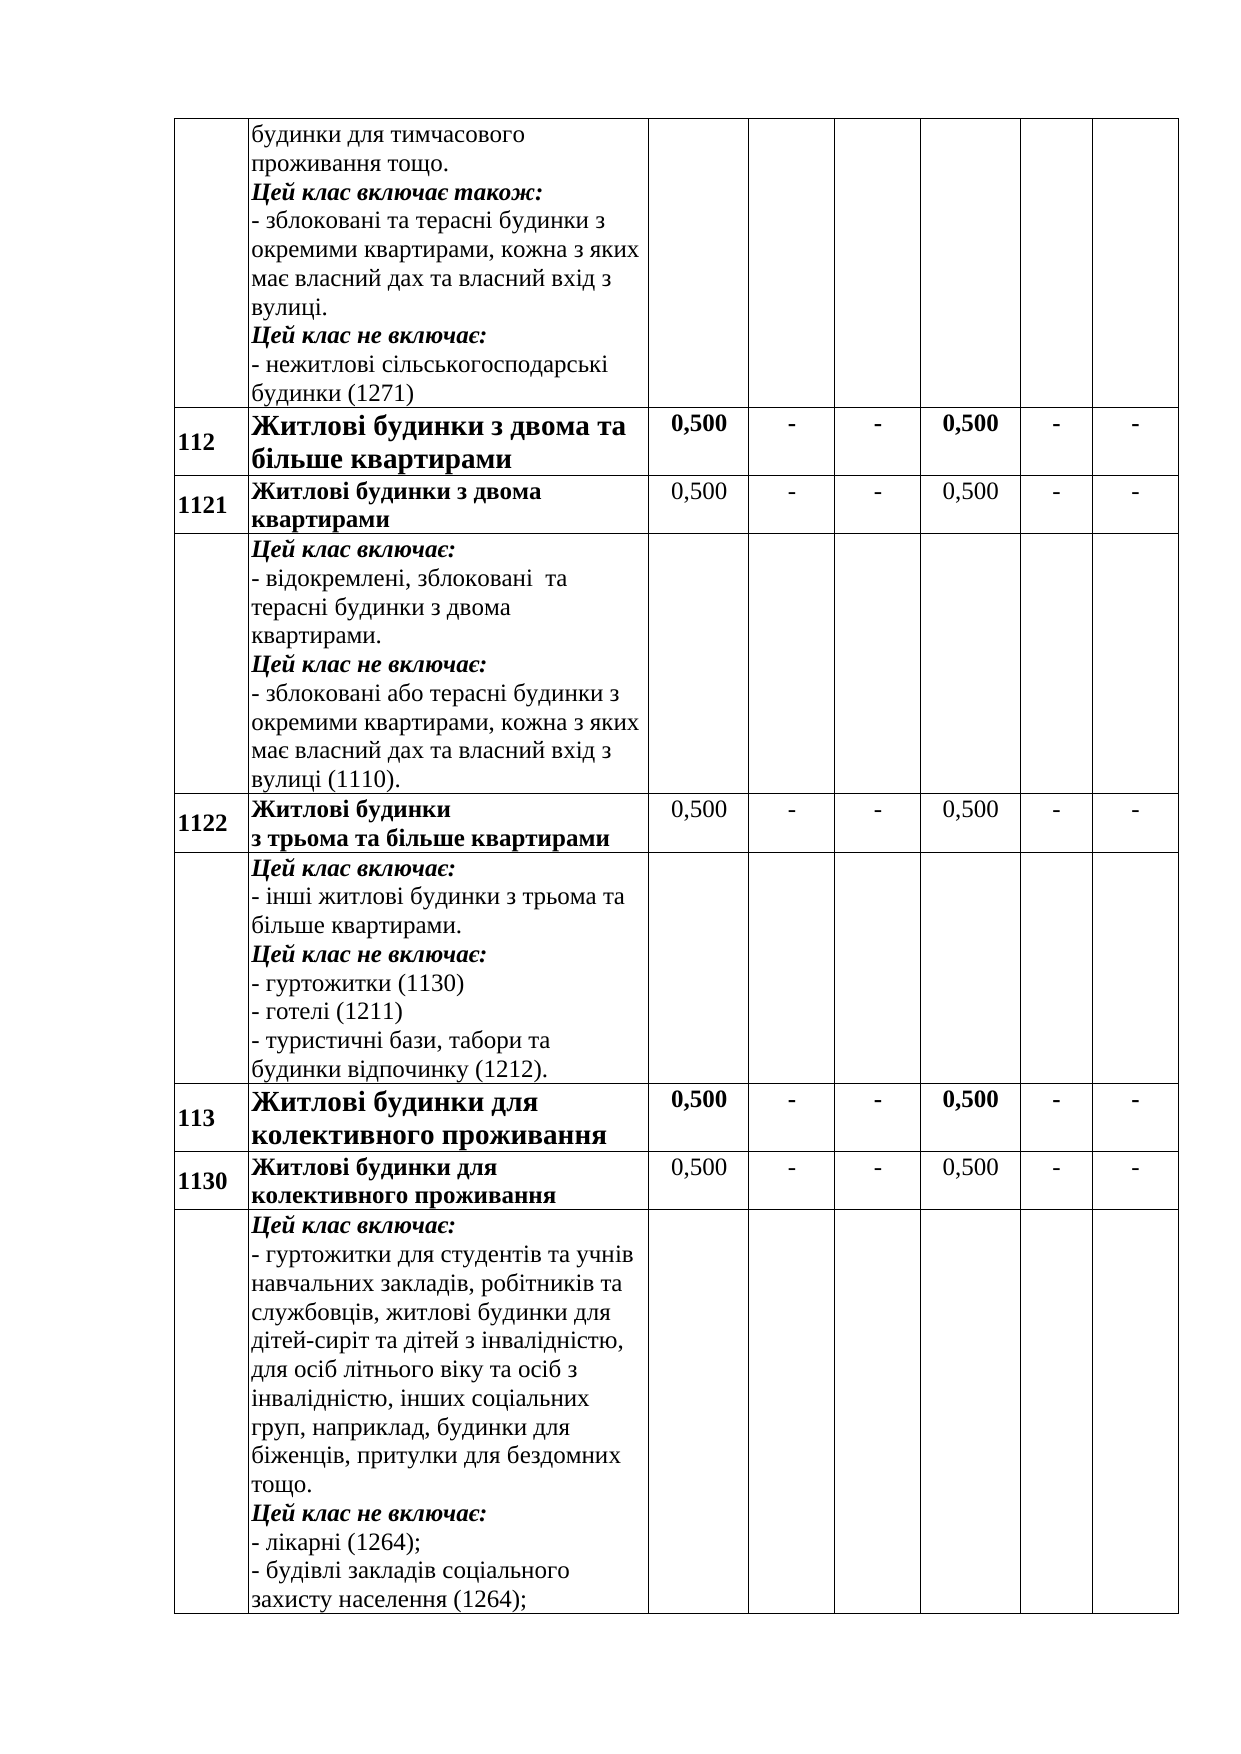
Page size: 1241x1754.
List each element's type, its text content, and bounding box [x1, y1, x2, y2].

table_cell [921, 119, 1020, 407]
table_cell 0,500 [921, 1084, 1020, 1151]
table_cell 1130 [175, 1152, 248, 1209]
table_cell 113 [175, 1084, 248, 1151]
table_cell [835, 534, 920, 793]
table_cell Цей клас включає: - відокремлені, зблоковані та терасні будинки з двома квартирами. Цей клас не включає: - зблоковані або терасні будинки з окремими квартирами, кожна з яких має власний дах та власний вхід з вулиці (1110). [249, 534, 648, 793]
table_cell - [1021, 1084, 1092, 1151]
table_cell [835, 853, 920, 1083]
table_cell [1021, 119, 1092, 407]
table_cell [249, 119, 648, 407]
table_cell - [1021, 476, 1092, 533]
table_cell - [1093, 1084, 1178, 1151]
table_cell 1122 [175, 794, 248, 852]
table_cell [175, 119, 248, 407]
table_cell [649, 119, 748, 407]
table_cell 0,500 [921, 1152, 1020, 1209]
table_cell - [749, 1084, 834, 1151]
table_cell 0,500 [921, 476, 1020, 533]
table_cell - [1093, 794, 1178, 852]
table_cell - [835, 476, 920, 533]
table_cell 0,500 [649, 794, 748, 852]
table_cell 112 [175, 408, 248, 475]
table_cell [749, 853, 834, 1083]
table_cell 0,500 [649, 408, 748, 475]
table_cell 0,500 [649, 1084, 748, 1151]
table_cell [1021, 534, 1092, 793]
table_cell [175, 534, 248, 793]
table_cell - [749, 1152, 834, 1209]
table_cell - [835, 1152, 920, 1209]
table_cell Житлові будинки для колективного проживання [249, 1152, 648, 1209]
table_cell 0,500 [921, 794, 1020, 852]
table_cell Житлові будинки з двома та більше квартирами [249, 408, 648, 475]
table_cell [835, 119, 920, 407]
table_cell Житлові будинки з двома квартирами [249, 476, 648, 533]
table_cell [749, 119, 834, 407]
table_cell Житлові будинки для колективного проживання [249, 1084, 648, 1151]
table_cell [249, 1210, 648, 1613]
table_cell [1093, 853, 1178, 1083]
table_cell - [835, 794, 920, 852]
table_cell - [1021, 1152, 1092, 1209]
table_cell [649, 853, 748, 1083]
table_cell - [1021, 408, 1092, 475]
table_cell - [835, 408, 920, 475]
table_cell 1121 [175, 476, 248, 533]
table_cell 0,500 [649, 1152, 748, 1209]
table_cell Житлові будинки з трьома та більше квартирами [249, 794, 648, 852]
table_cell [921, 853, 1020, 1083]
table_cell [1093, 534, 1178, 793]
table_cell [1093, 119, 1178, 407]
table_cell [921, 534, 1020, 793]
table_cell - [1093, 408, 1178, 475]
table_cell - [749, 794, 834, 852]
table_cell [649, 534, 748, 793]
table_cell 0,500 [649, 476, 748, 533]
table_cell [649, 1210, 748, 1613]
table_cell - [1021, 794, 1092, 852]
table_cell - [1093, 476, 1178, 533]
table_cell - [1093, 1152, 1178, 1209]
table_cell [175, 1210, 248, 1613]
table_cell - [835, 1084, 920, 1151]
table_cell 0,500 [921, 408, 1020, 475]
table_cell [1021, 1210, 1092, 1613]
table_cell - [749, 476, 834, 533]
table_cell [1021, 853, 1092, 1083]
table_cell [835, 1210, 920, 1613]
table_cell [749, 534, 834, 793]
table_cell [921, 1210, 1020, 1613]
table_cell [1093, 1210, 1178, 1613]
table_cell - [749, 408, 834, 475]
table_cell Цей клас включає: - інші житлові будинки з трьома та більше квартирами. Цей клас не включає: - гуртожитки (1130) - готелі (1211) - туристичні бази, табори та будинки відпочинку (1212). [249, 853, 648, 1083]
table_cell [749, 1210, 834, 1613]
table_cell [175, 853, 248, 1083]
